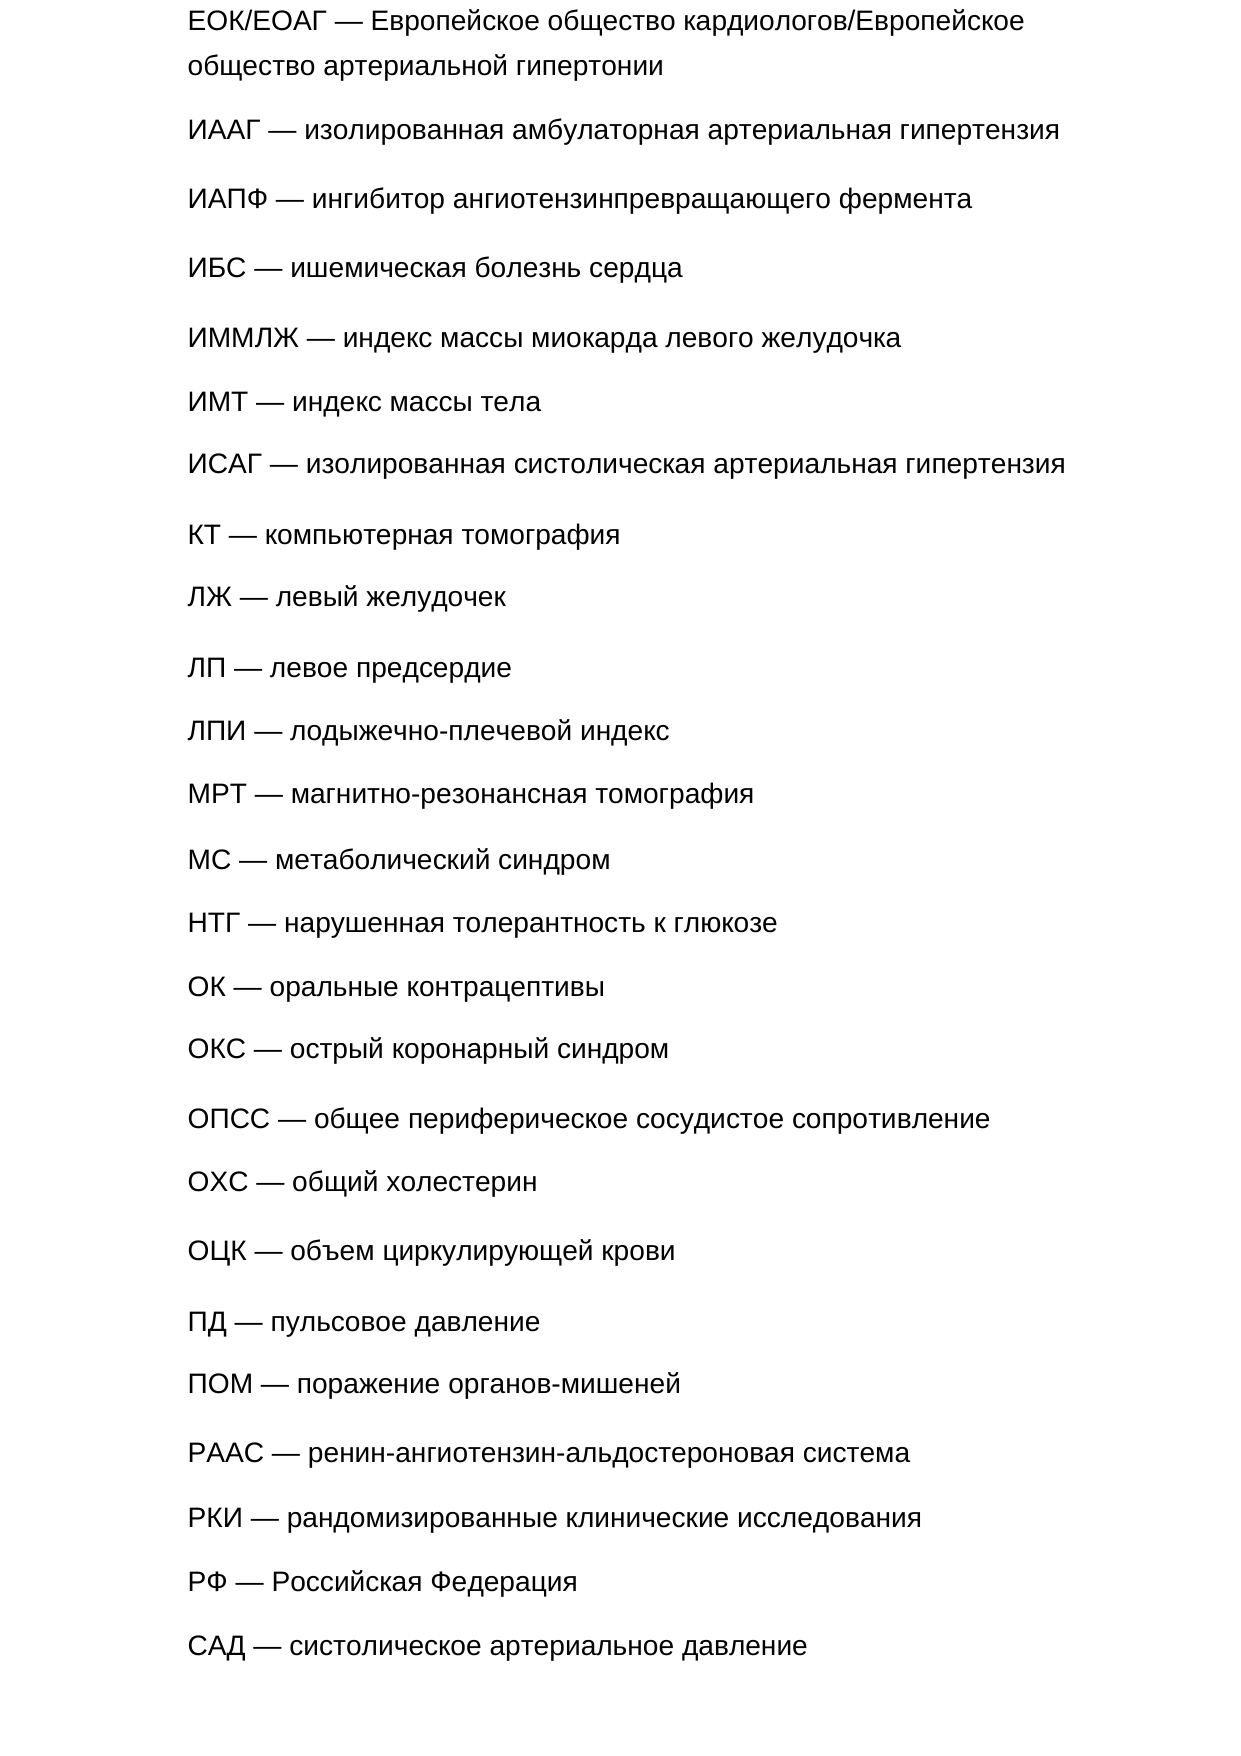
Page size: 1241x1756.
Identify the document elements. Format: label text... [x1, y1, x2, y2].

text ОК — оральные контрацептивы [187, 967, 1090, 1005]
text МС — метаболический синдром [187, 839, 1090, 877]
text ОПСС — общее периферическое сосудистое сопротивление [187, 1098, 1090, 1137]
text ИААГ — изолированная амбулаторная артериальная гипертензия [187, 113, 1090, 145]
text ЛП — левое предсердие [187, 647, 1090, 686]
text НТГ — нарушенная толерантность к глюкозе [187, 903, 1090, 941]
text ИММЛЖ — индекс массы миокарда левого желудочка [187, 318, 1090, 356]
text ИСАГ — изолированная систолическая артериальная гипертензия [187, 447, 1090, 480]
text ОКС — острый коронарный синдром [187, 1032, 1090, 1065]
text ЛПИ — лодыжечно-плечевой индекс [187, 710, 1090, 748]
text ПД — пульсовое давление [187, 1301, 1090, 1339]
text ИМТ — индекс массы тела [187, 382, 1090, 420]
text РКИ — рандомизированные клинические исследования [187, 1498, 1090, 1536]
text САД — систолическое артериальное давление [187, 1625, 1090, 1664]
text КТ — компьютерная томография [187, 514, 1090, 553]
text ИБС — ишемическая болезнь сердца [187, 251, 1090, 283]
text МРТ — магнитно-резонансная томография [187, 774, 1090, 812]
text ИАПФ — ингибитор ангиотензинпревращающего фермента [187, 182, 1090, 214]
text РААС — ренин-ангиотензин-альдостероновая система [187, 1433, 1090, 1471]
text ЛЖ — левый желудочек [187, 580, 1090, 612]
text ЕОК/ЕОАГ — Европейское общество кардиологов/Европейское общество артериальной гипертонии [187, 3, 1067, 81]
text РФ — Российская Федерация [187, 1562, 1090, 1600]
text ПОМ — поражение органов-мишеней [187, 1367, 1090, 1399]
text ОХС — общий холестерин [187, 1165, 1090, 1197]
text ОЦК — объем циркулирующей крови [187, 1234, 1090, 1266]
